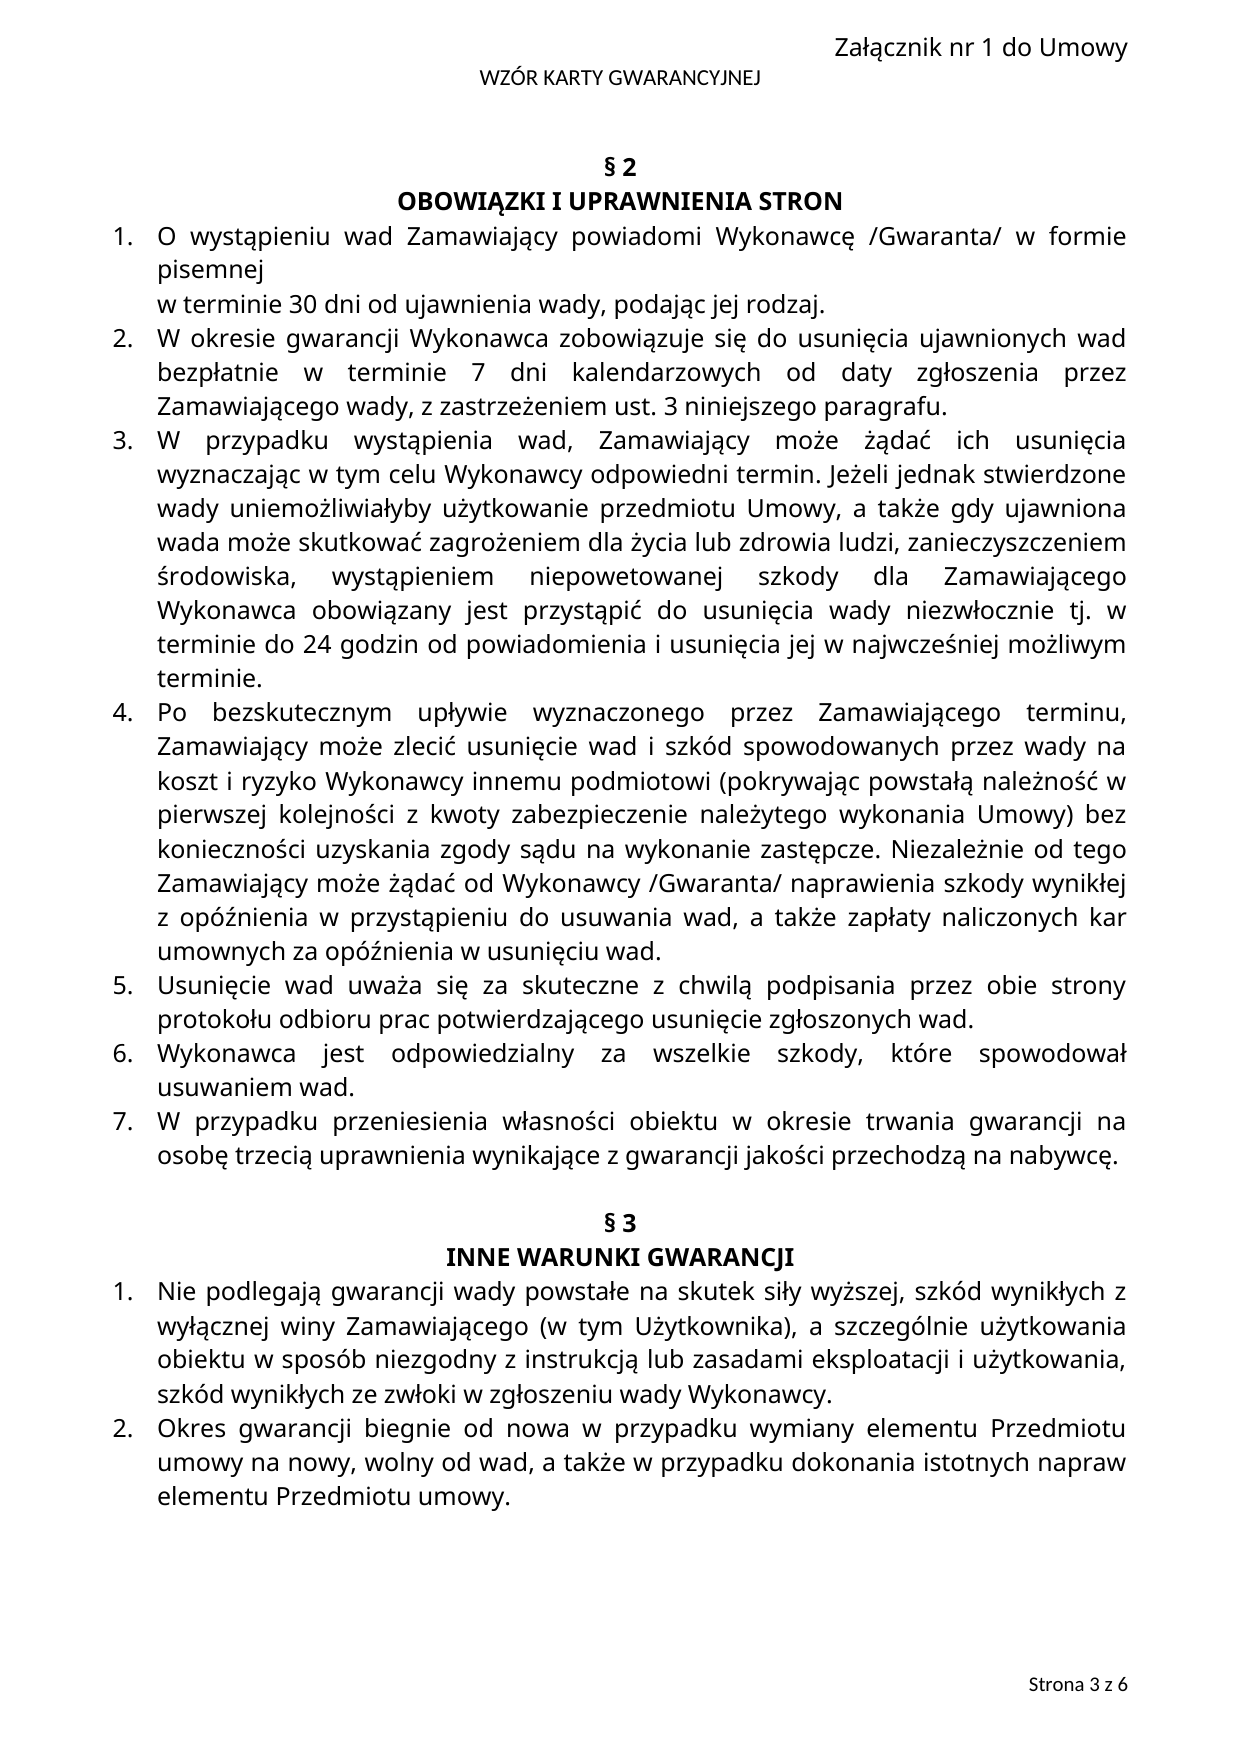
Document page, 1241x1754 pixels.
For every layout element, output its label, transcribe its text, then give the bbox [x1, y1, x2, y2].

text § 3 [112, 1206, 1128, 1240]
text § 2 [112, 150, 1128, 184]
list Wykonawca jest odpowiedzialny za wszelkie szkody, które spowodował usuwaniem wad. [112, 1036, 1128, 1104]
list Okres gwarancji biegnie od nowa w przypadku wymiany elementu Przedmiotu umowy na nowy, wolny od wad, a także w przypadku dokonania istotnych napraw elementu Przedmiotu umowy. [112, 1410, 1128, 1512]
list W przypadku wystąpienia wad, Zamawiający może żądać ich usunięcia wyznaczając w tym celu Wykonawcy odpowiedni termin. Jeżeli jednak stwierdzone wady uniemożliwiałyby użytkowanie przedmiotu Umowy, a także gdy ujawniona wada może skutkować zagrożeniem dla życia lub zdrowia ludzi, zanieczyszczeniem środowiska, wystąpieniem niepowetowanej szkody dla Zamawiającego Wykonawca obowiązany jest przystąpić do usunięcia wady niezwłocznie tj. w terminie do 24 godzin od powiadomienia i usunięcia jej w najwcześniej możliwym terminie. [112, 422, 1128, 695]
list W przypadku przeniesienia własności obiektu w okresie trwania gwarancji na osobę trzecią uprawnienia wynikające z gwarancji jakości przechodzą na nabywcę. [112, 1104, 1128, 1172]
list W okresie gwarancji Wykonawca zobowiązuje się do usunięcia ujawnionych wad bezpłatnie w terminie 7 dni kalendarzowych od daty zgłoszenia przez Zamawiającego wady, z zastrzeżeniem ust. 3 niniejszego paragrafu. [112, 320, 1128, 422]
list Nie podlegają gwarancji wady powstałe na skutek siły wyższej, szkód wynikłych z wyłącznej winy Zamawiającego (w tym Użytkownika), a szczególnie użytkowania obiektu w sposób niezgodny z instrukcją lub zasadami eksploatacji i użytkowania, szkód wynikłych ze zwłoki w zgłoszeniu wady Wykonawcy. [112, 1274, 1128, 1410]
text OBOWIĄZKI I UPRAWNIENIA STRON [112, 184, 1128, 218]
text INNE WARUNKI GWARANCJI [112, 1240, 1128, 1274]
list Po bezskutecznym upływie wyznaczonego przez Zamawiającego terminu, Zamawiający może zlecić usunięcie wad i szkód spowodowanych przez wady na koszt i ryzyko Wykonawcy innemu podmiotowi (pokrywając powstałą należność w pierwszej kolejności z kwoty zabezpieczenie należytego wykonania Umowy) bez konieczności uzyskania zgody sądu na wykonanie zastępcze. Niezależnie od tego Zamawiający może żądać od Wykonawcy /Gwaranta/ naprawienia szkody wynikłej z opóźnienia w przystąpieniu do usuwania wad, a także zapłaty naliczonych kar umownych za opóźnienia w usunięciu wad. [112, 695, 1128, 967]
list Usunięcie wad uważa się za skuteczne z chwilą podpisania przez obie strony protokołu odbioru prac potwierdzającego usunięcie zgłoszonych wad. [112, 967, 1128, 1036]
list O wystąpieniu wad Zamawiający powiadomi Wykonawcę /Gwaranta/ w formie pisemnej w terminie 30 dni od ujawnienia wady, podając jej rodzaj. [112, 218, 1128, 320]
